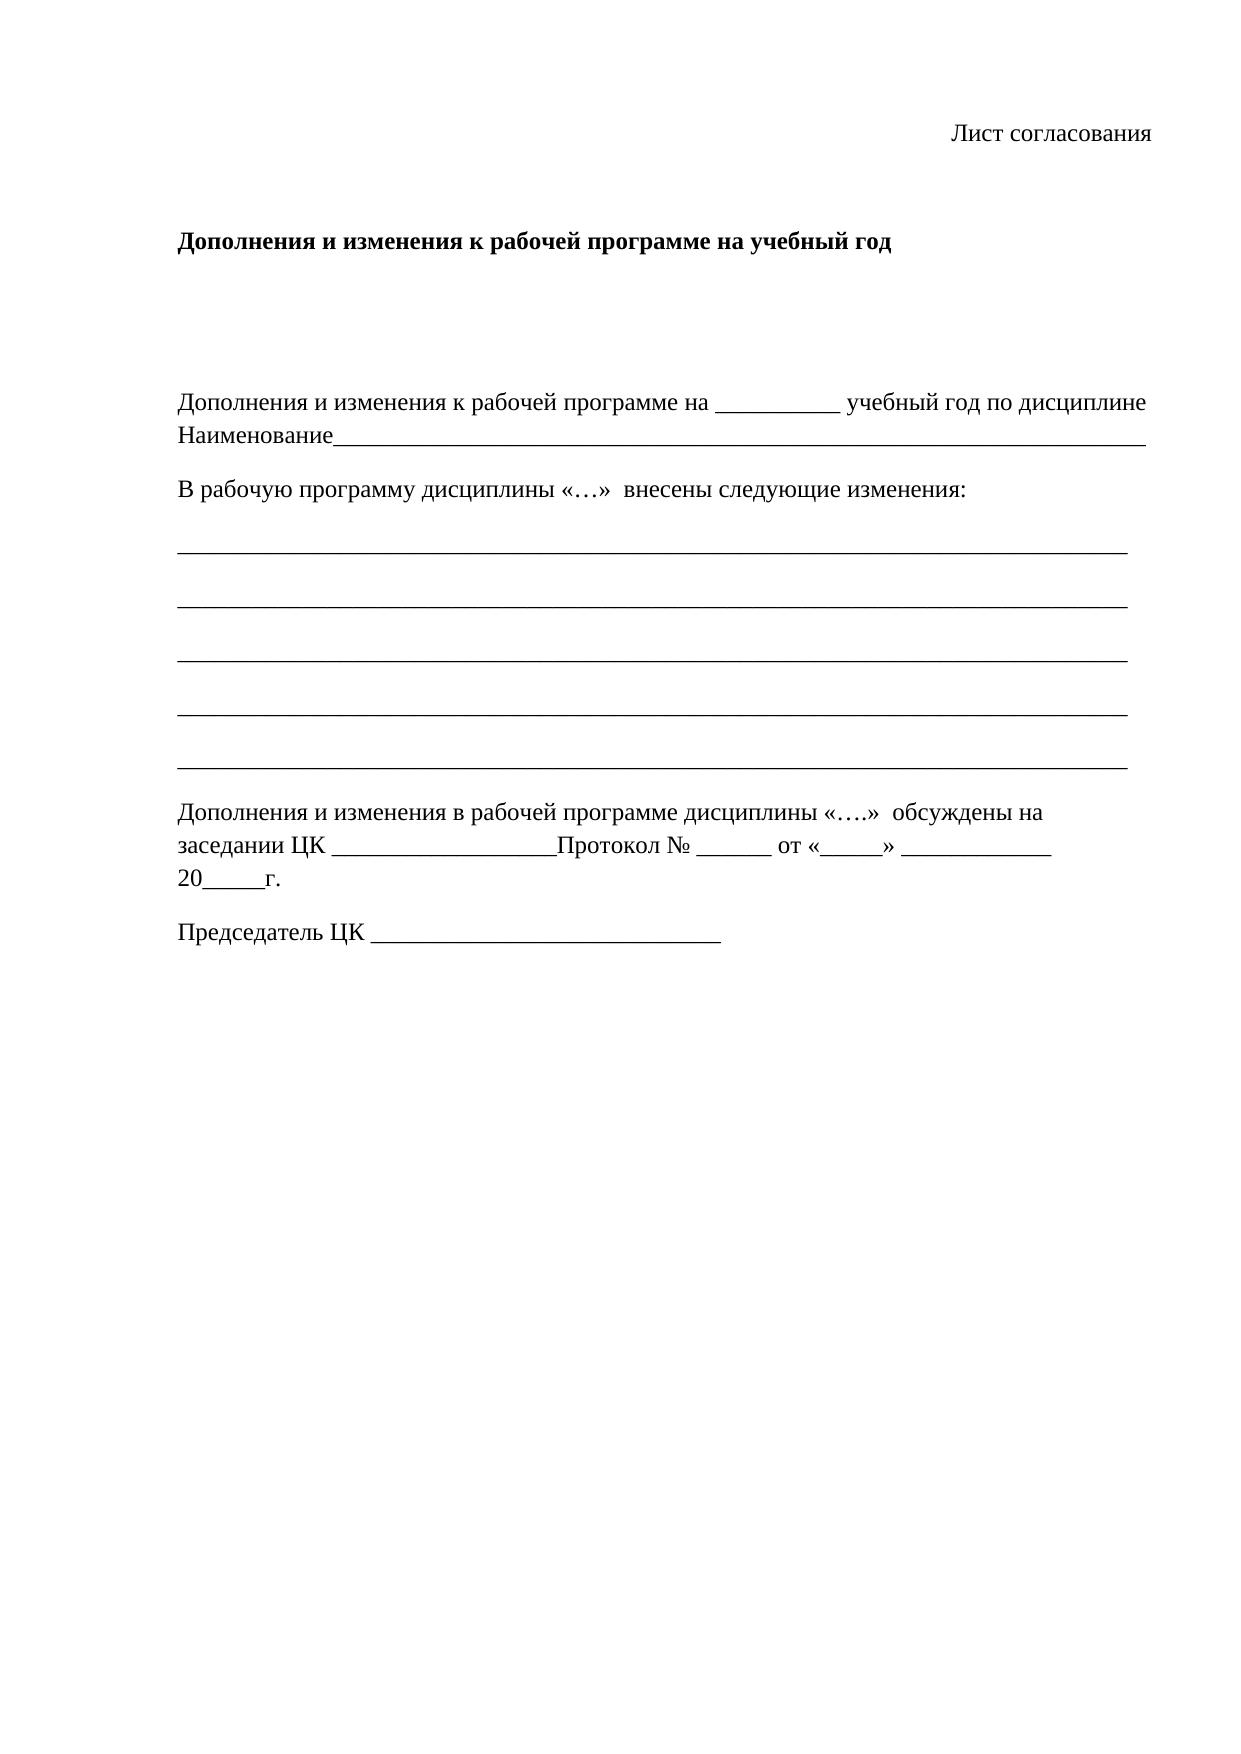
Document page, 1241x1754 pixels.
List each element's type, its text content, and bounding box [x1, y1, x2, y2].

text В рабочую программу дисциплины «…» внесены следующие изменения: [177, 474, 1152, 503]
text Лист согласования [177, 118, 1152, 147]
text Председатель ЦК ____________________________ [177, 917, 1152, 946]
text ____________________________________________________________________________ [177, 528, 1152, 557]
text ____________________________________________________________________________ [177, 582, 1152, 611]
text ____________________________________________________________________________ [177, 743, 1152, 772]
text Дополнения и изменения к рабочей программе на учебный год [177, 226, 1152, 254]
text ____________________________________________________________________________ [177, 636, 1152, 664]
text Дополнения и изменения к рабочей программе на __________ учебный год по дисциплине Наименование_________________________________________________________________ [177, 387, 1152, 449]
text ____________________________________________________________________________ [177, 690, 1152, 718]
text Дополнения и изменения в рабочей программе дисциплины «….» обсуждены на заседании ЦК __________________Протокол № ______ от «_____» ____________ 20_____г. [177, 797, 1152, 892]
